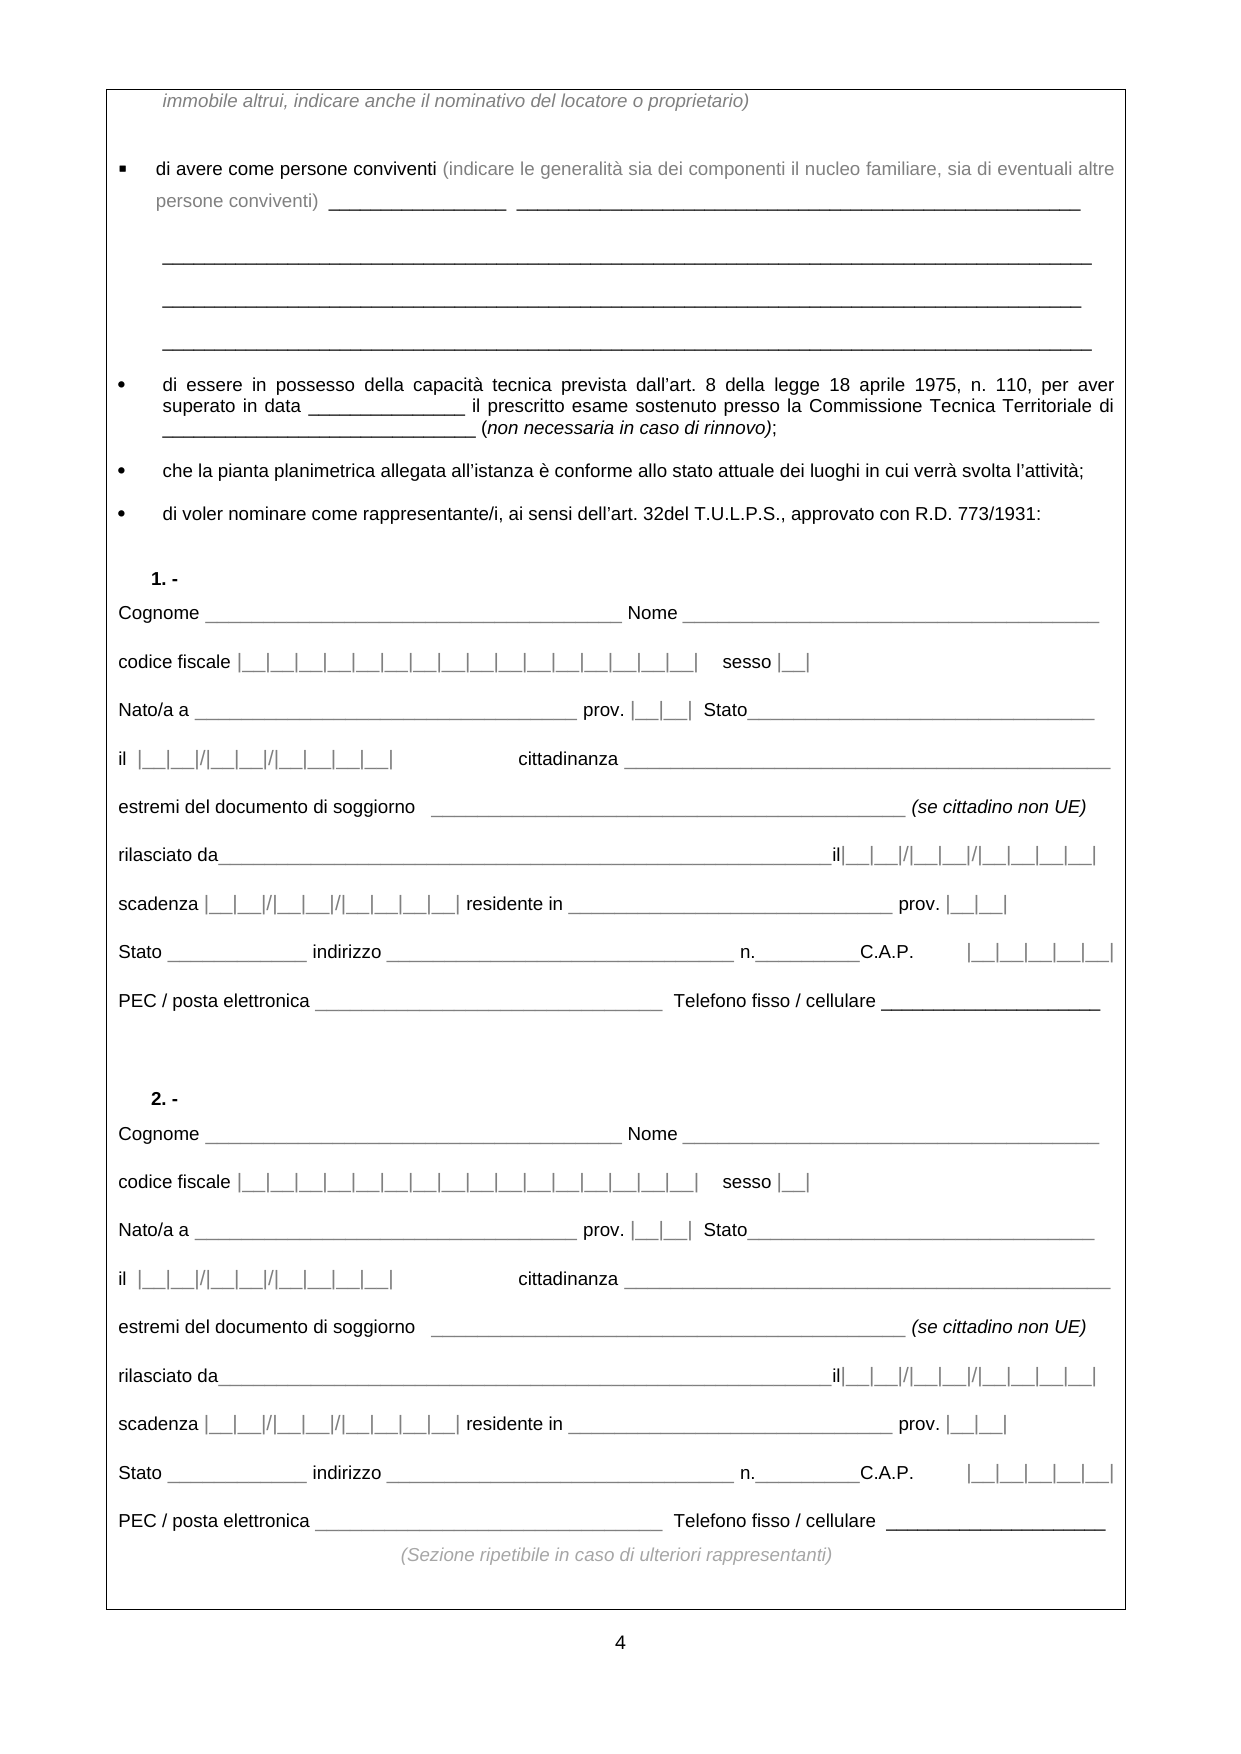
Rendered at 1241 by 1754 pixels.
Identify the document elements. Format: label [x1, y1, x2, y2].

table_header [107, 90, 1125, 1608]
